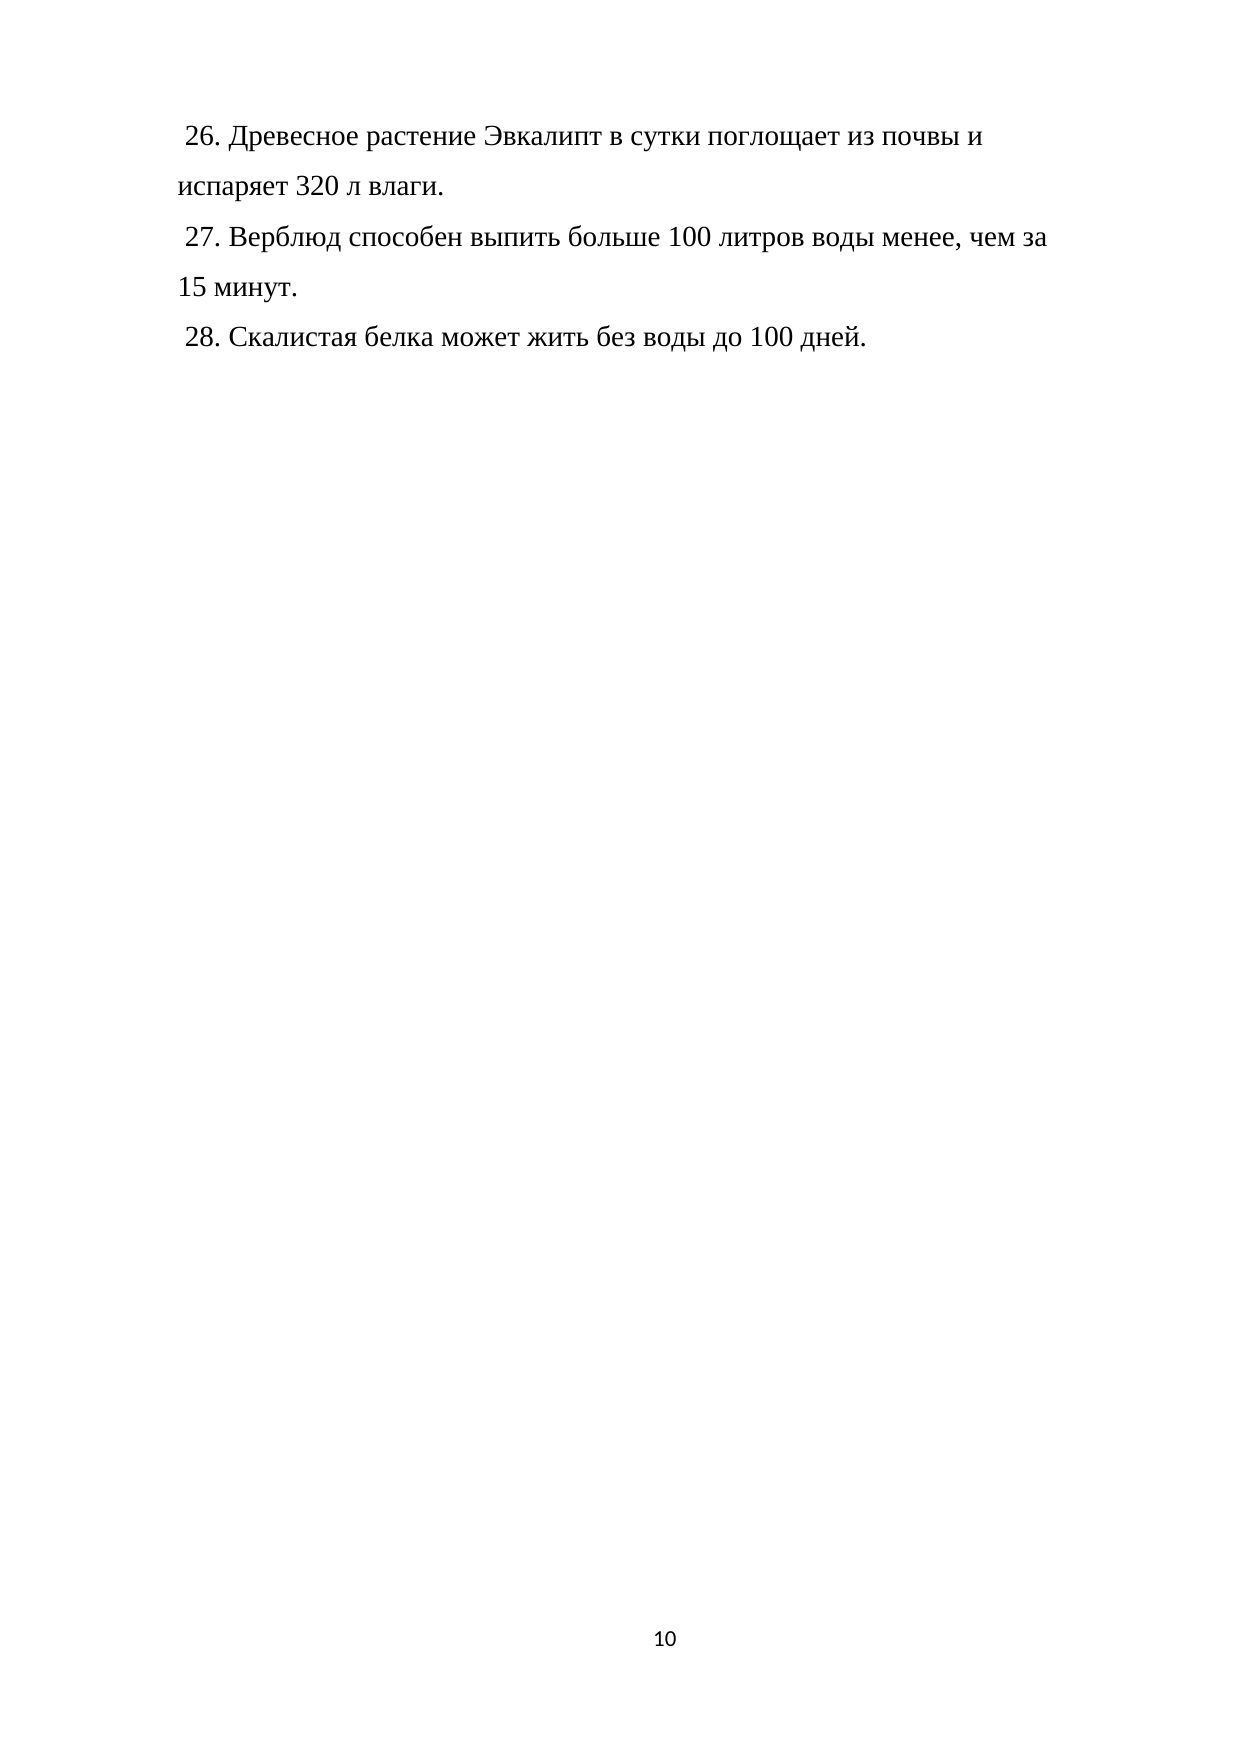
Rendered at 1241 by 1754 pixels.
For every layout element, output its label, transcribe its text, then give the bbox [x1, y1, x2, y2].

text 27. Верблюд способен выпить больше 100 литров воды менее, чем за 15 минут. [177, 219, 1063, 303]
text 28. Скалистая белка может жить без воды до 100 дней. [177, 319, 1063, 353]
text 26. Древесное растение Эвкалипт в сутки поглощает из почвы и испаряет 320 л влаги. [177, 118, 1063, 202]
